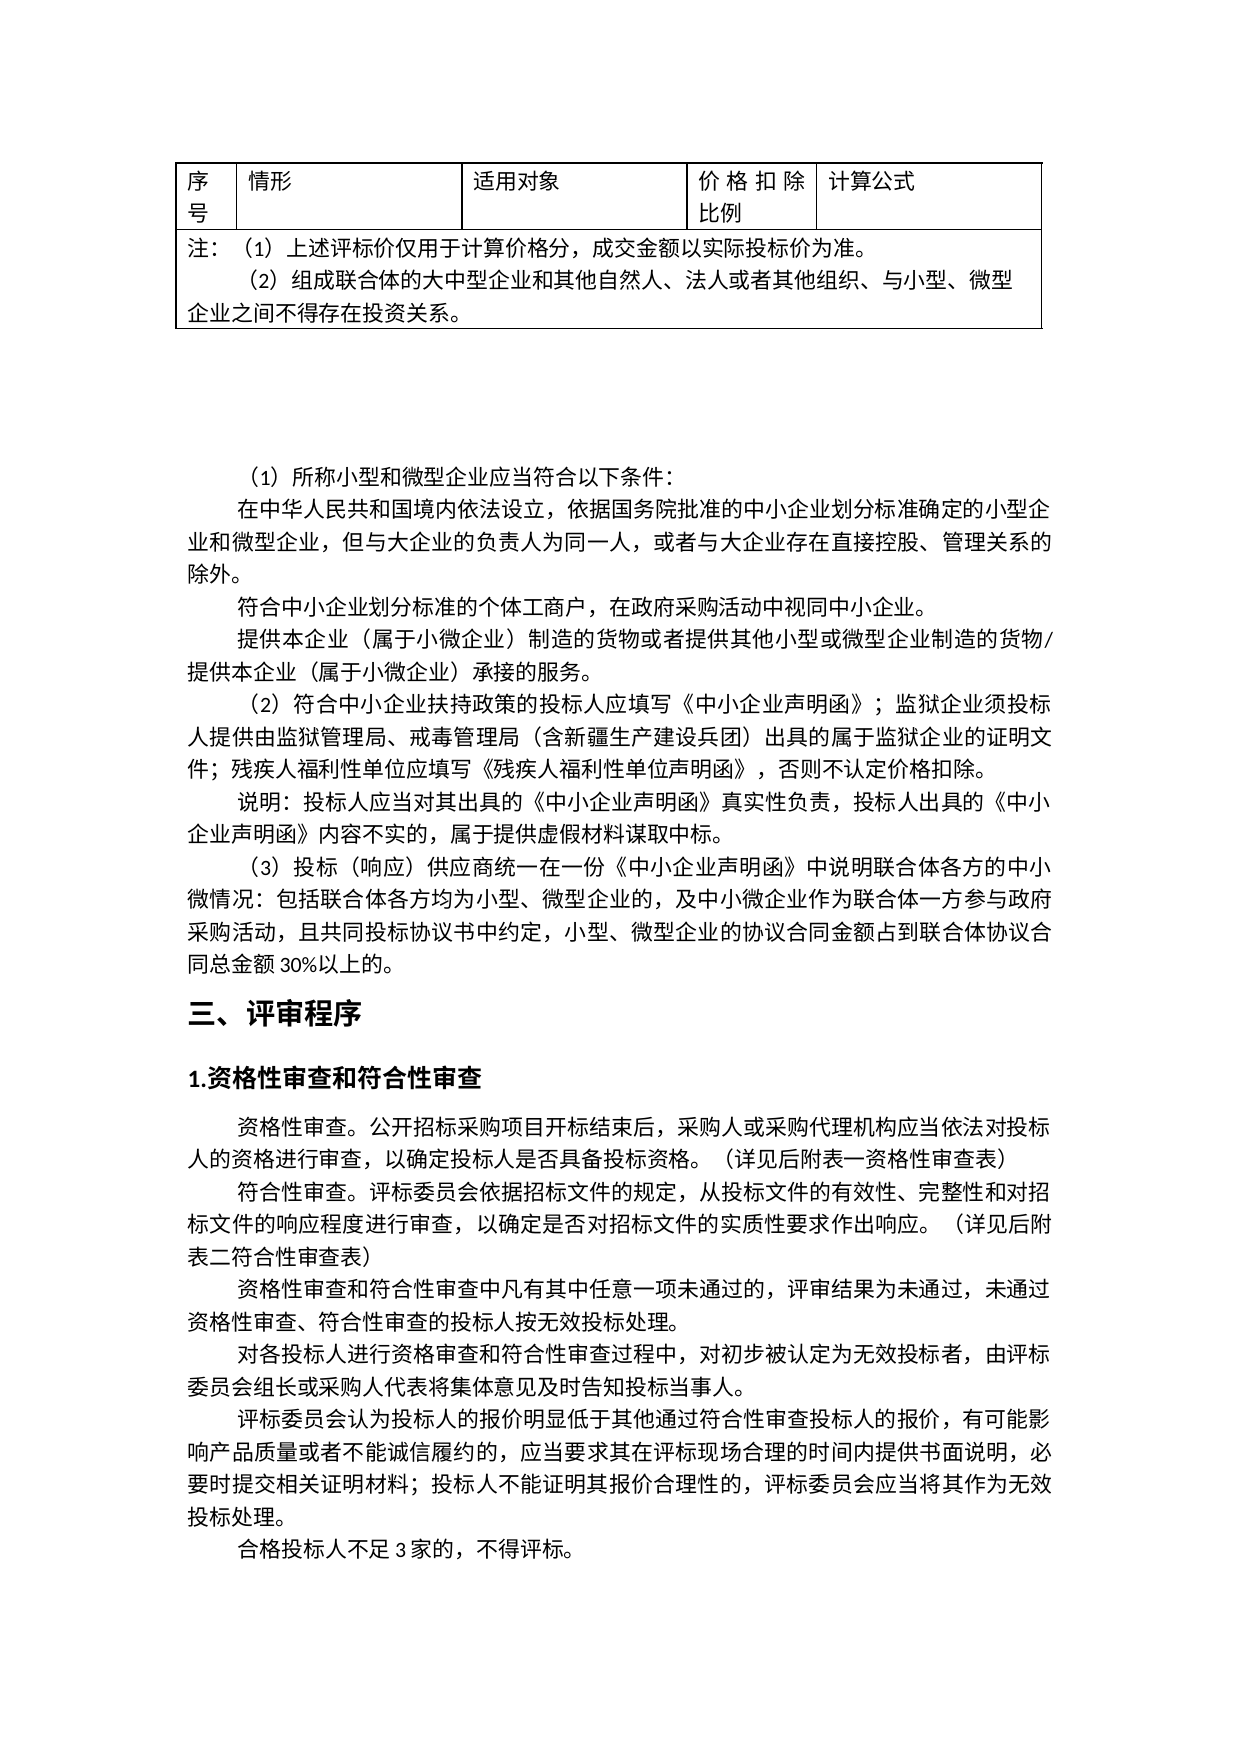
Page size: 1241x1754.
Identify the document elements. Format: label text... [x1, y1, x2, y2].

text 对各投标人进行资格审查和符合性审查过程中，对初步被认定为无效投标者，由评标委员会组长或采购人代表将集体意见及时告知投标当事人。 [187, 1337, 1053, 1402]
table_header 适用对象 [463, 164, 686, 228]
text 在中华人民共和国境内依法设立，依据国务院批准的中小企业划分标准确定的小型企业和微型企业，但与大企业的负责人为同一人，或者与大企业存在直接控股、管理关系的除外。 [187, 492, 1053, 589]
text 评标委员会认为投标人的报价明显低于其他通过符合性审查投标人的报价，有可能影响产品质量或者不能诚信履约的，应当要求其在评标现场合理的时间内提供书面说明，必要时提交相关证明材料；投标人不能证明其报价合理性的，评标委员会应当将其作为无效投标处理。 [187, 1402, 1053, 1532]
text 资格性审查。公开招标采购项目开标结束后，采购人或采购代理机构应当依法对投标人的资格进行审查，以确定投标人是否具备投标资格。（详见后附表一资格性审查表） [187, 1109, 1053, 1174]
text 资格性审查和符合性审查中凡有其中任意一项未通过的，评审结果为未通过，未通过资格性审查、符合性审查的投标人按无效投标处理。 [187, 1272, 1053, 1337]
table_header 计算公式 [817, 164, 1041, 228]
text 说明：投标人应当对其出具的《中小企业声明函》真实性负责，投标人出具的《中小企业声明函》内容不实的，属于提供虚假材料谋取中标。 [187, 784, 1053, 849]
text （3）投标（响应）供应商统一在一份《中小企业声明函》中说明联合体各方的中小微情况：包括联合体各方均为小型、微型企业的，及中小微企业作为联合体一方参与政府采购活动，且共同投标协议书中约定，小型、微型企业的协议合同金额占到联合体协议合同总金额30%以上的。 [187, 849, 1053, 979]
text （1）所称小型和微型企业应当符合以下条件： [187, 459, 1053, 492]
text 提供本企业（属于小微企业）制造的货物或者提供其他小型或微型企业制造的货物/提供本企业（属于小微企业）承接的服务。 [187, 622, 1053, 687]
text 符合性审查。评标委员会依据招标文件的规定，从投标文件的有效性、完整性和对招标文件的响应程度进行审查，以确定是否对招标文件的实质性要求作出响应。（详见后附表二符合性审查表） [187, 1174, 1053, 1272]
text 1.资格性审查和符合性审查 [187, 1044, 1053, 1109]
text （2）符合中小企业扶持政策的投标人应填写《中小企业声明函》；监狱企业须投标人提供由监狱管理局、戒毒管理局（含新疆生产建设兵团）出具的属于监狱企业的证明文件；残疾人福利性单位应填写《残疾人福利性单位声明函》，否则不认定价格扣除。 [187, 687, 1053, 784]
table_header 情形 [237, 164, 461, 228]
table_header 序号 [177, 164, 236, 228]
text 符合中小企业划分标准的个体工商户，在政府采购活动中视同中小企业。 [187, 589, 1053, 622]
table_cell 注：（1）上述评标价仅用于计算价格分，成交金额以实际投标价为准。 （2）组成联合体的大中型企业和其他自然人、法人或者其他组织、与小型、微型企业之间不得存在投资关系。 [177, 230, 1041, 328]
text 三、评审程序 [187, 979, 1053, 1044]
text 合格投标人不足3家的，不得评标。 [187, 1532, 1053, 1564]
table_header 价格扣除比例 [688, 164, 816, 228]
